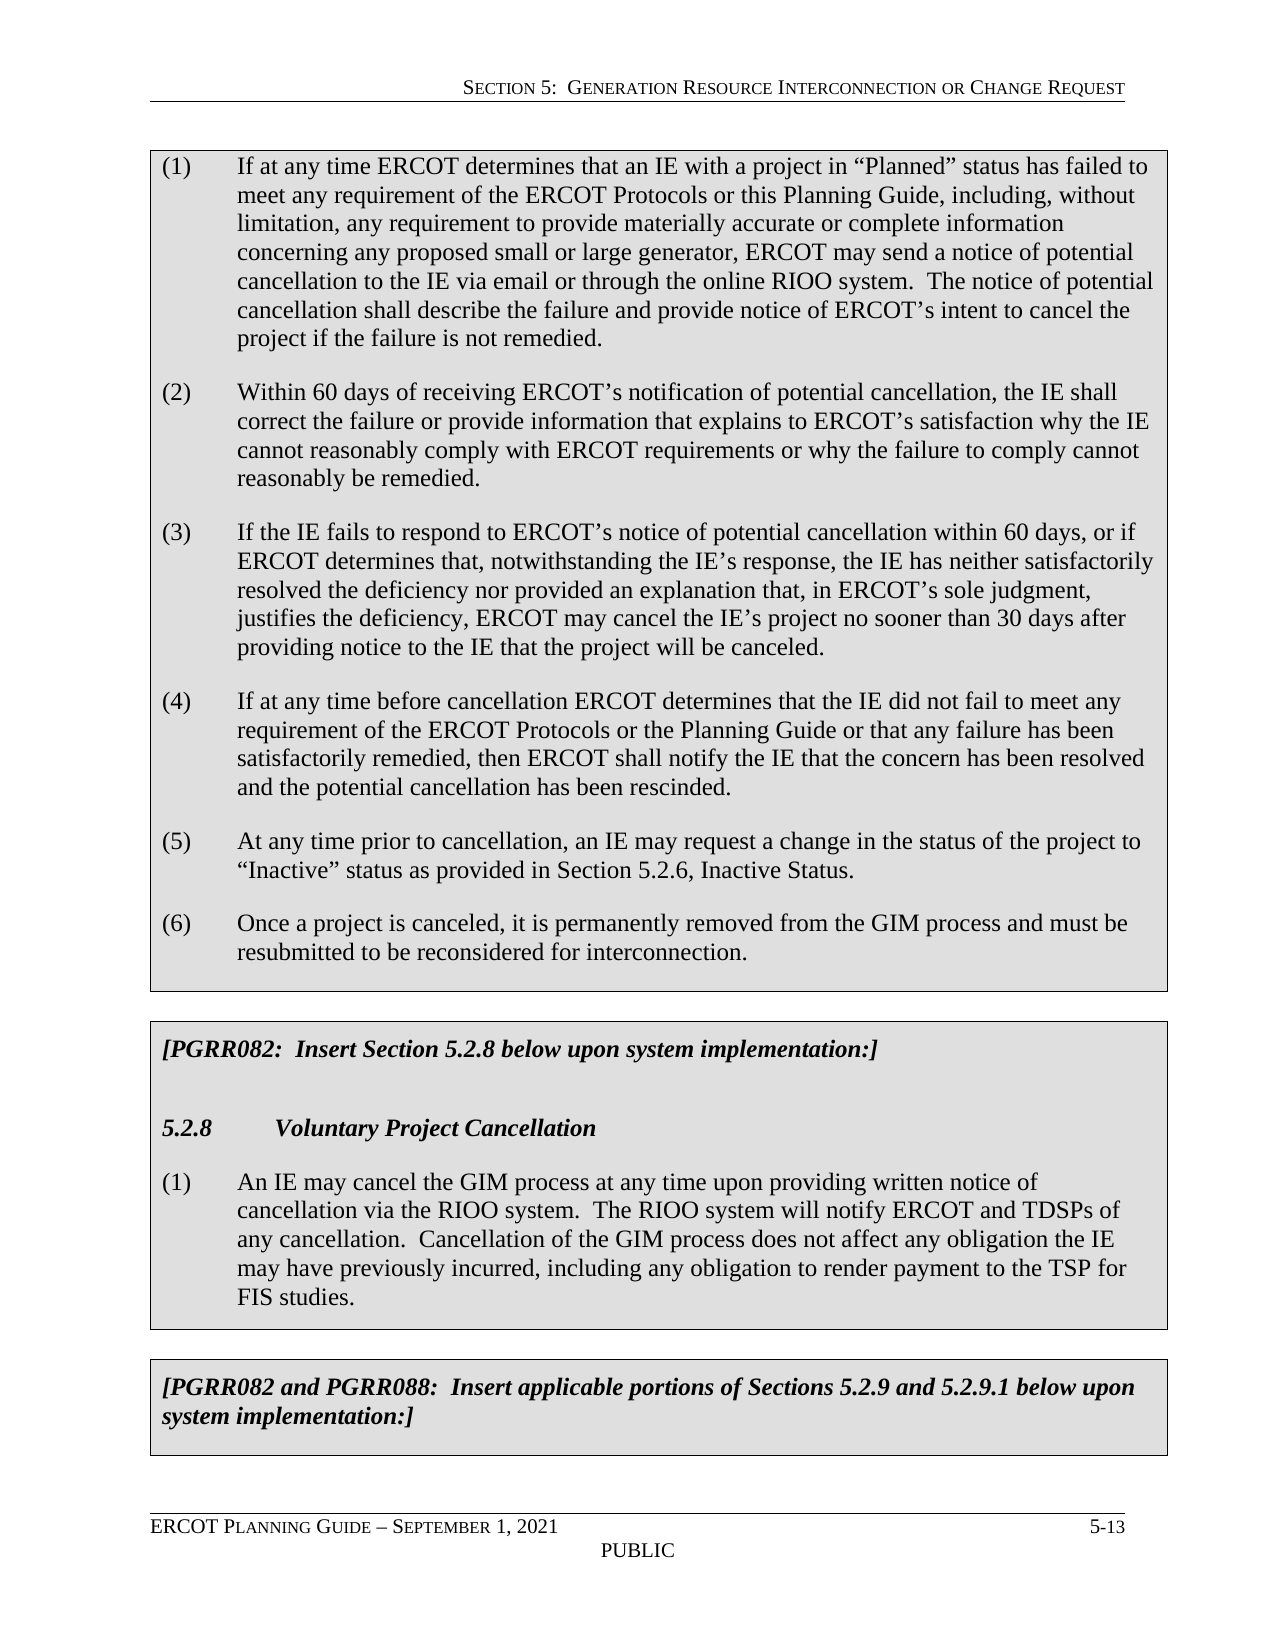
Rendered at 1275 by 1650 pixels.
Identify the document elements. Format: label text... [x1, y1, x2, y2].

table_header [PGRR082: Insert Section 5.2.8 below upon system implementation:] 5.2.8 Voluntary Project Cancellation (1) An IE may cancel the GIM process at any time upon providing written notice of cancellation via the RIOO system. The RIOO system will notify ERCOT and TDSPs of any cancellation. Cancellation of the GIM process does not affect any obligation the IE may have previously incurred, including any obligation to render payment to the TSP for FIS studies. [151, 1022, 1167, 1329]
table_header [151, 1360, 1167, 1455]
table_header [151, 151, 1167, 991]
